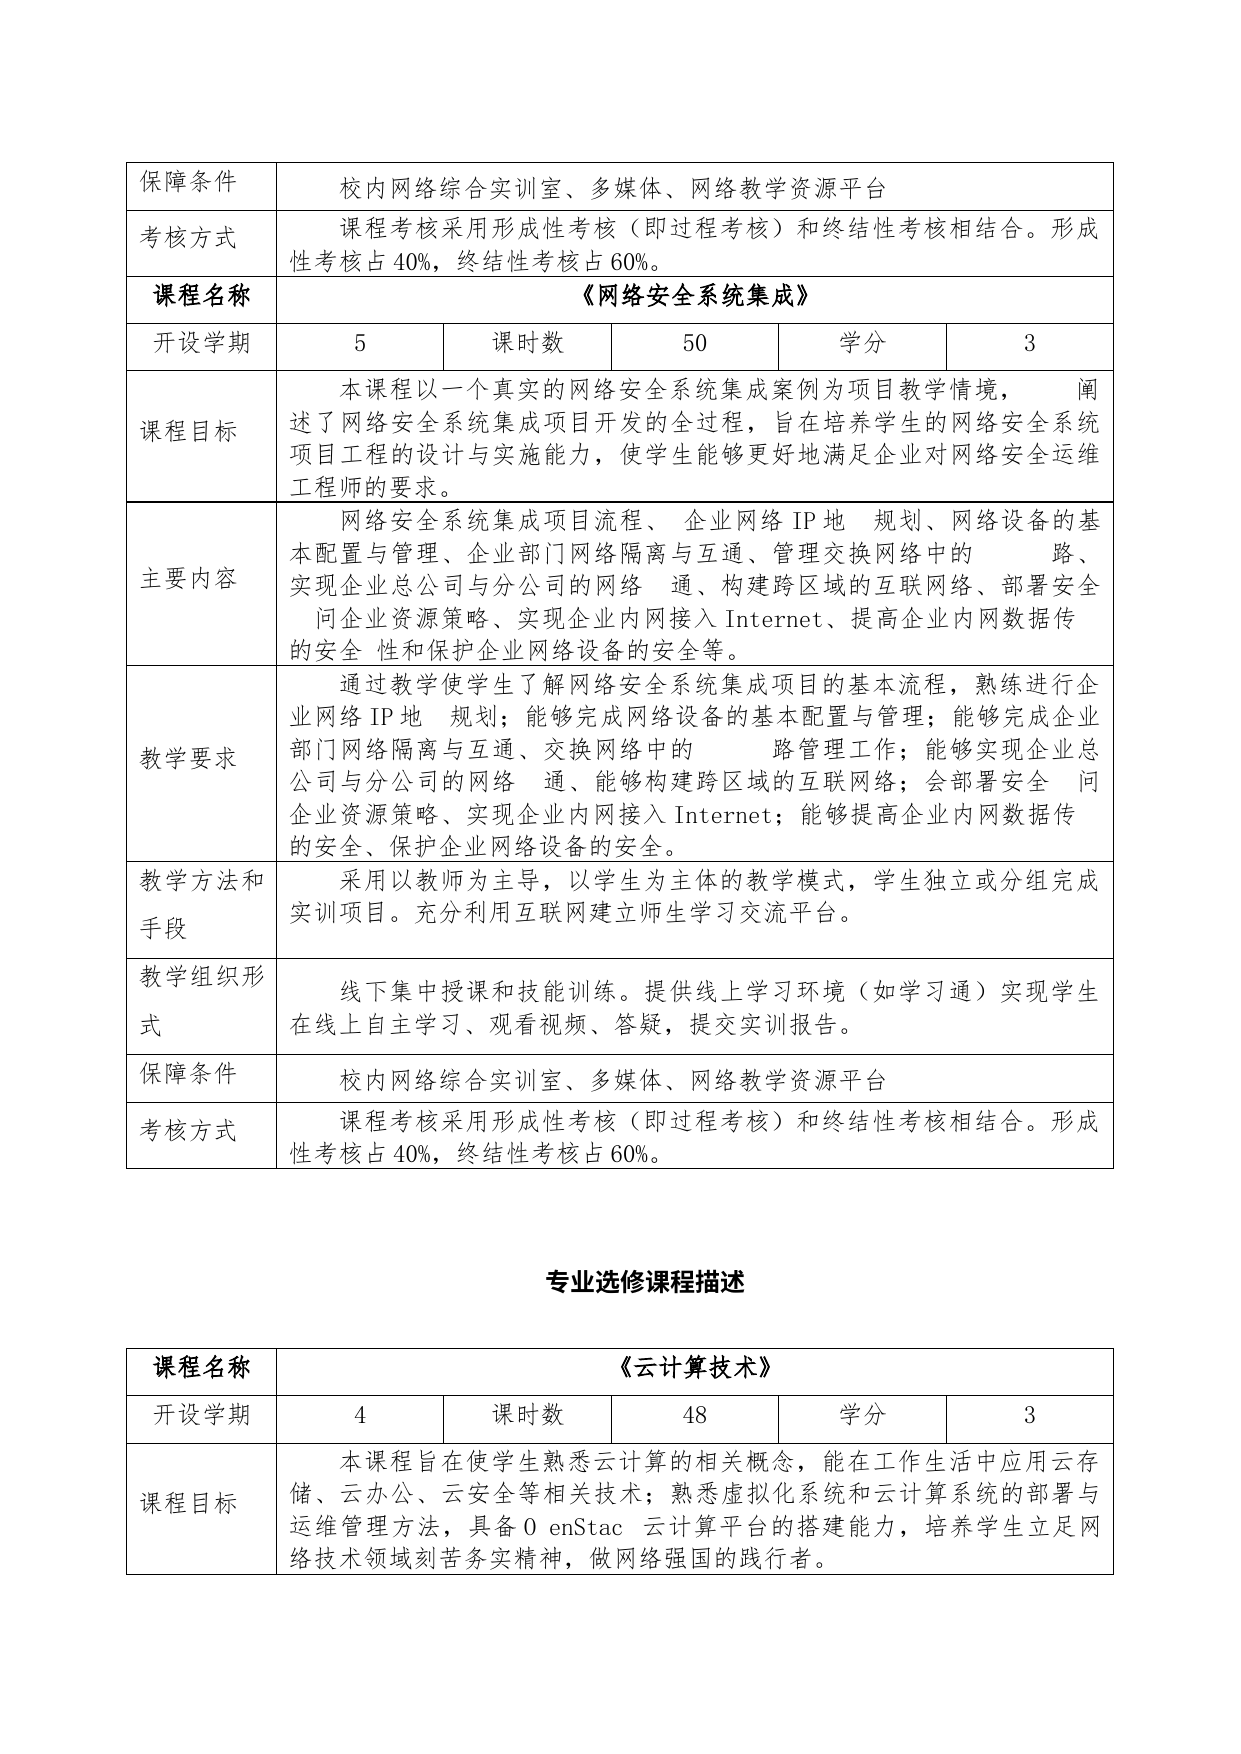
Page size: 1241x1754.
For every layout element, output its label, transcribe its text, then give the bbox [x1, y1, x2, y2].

table_header 课程名称 [127, 1349, 276, 1395]
table_cell 学分 [779, 324, 946, 370]
table_cell 5 [277, 324, 443, 370]
table_cell 48 [612, 1396, 778, 1442]
table_cell 课程名称 [127, 277, 276, 323]
table_cell 考核方式 [127, 1103, 276, 1168]
table_cell 开设学期 [127, 324, 276, 370]
table_cell 本课程旨在使学生熟悉云计算的相关概念，能在工作生活中应用云存储、云办公、云安全等相关技术；熟悉虚拟化系统和云计算系统的部署与运维管理方法，具备OpenStack云计算平台的搭建能力，培养学生立足网络技术领域刻苦务实精神，做网络强国的践行者。 [277, 1444, 1113, 1573]
table_cell 课程目标 [127, 1444, 276, 1573]
table_cell 考核方式 [127, 211, 276, 276]
table_cell 课程考核采用形成性考核（即过程考核）和终结性考核相结合。形成性考核占40%，终结性考核占60%。 [277, 211, 1113, 276]
table_cell 本课程以一个真实的网络安全系统集成案例为项目教学情境，详细阐述了网络安全系统集成项目开发的全过程，旨在培养学生的网络安全系统项目工程的设计与实施能力，使学生能够更好地满足企业对网络安全运维工程师的要求。 [277, 371, 1113, 501]
table_cell 保障条件 [127, 163, 276, 210]
table_cell 校内网络综合实训室、多媒体、网络教学资源平台 [277, 163, 1113, 210]
table_cell 50 [612, 324, 778, 370]
table_cell 3 [947, 1396, 1113, 1442]
table_cell 线下集中授课和技能训练。提供线上学习环境（如学习通）实现学生在线上自主学习、观看视频、答疑，提交实训报告。 [277, 959, 1113, 1054]
table_cell 《网络安全系统集成》 [277, 277, 1113, 323]
table_cell 采用以教师为主导，以学生为主体的教学模式，学生独立或分组完成实训项目。充分利用互联网建立师生学习交流平台。 [277, 862, 1113, 958]
table_header 《云计算技术》 [277, 1349, 1113, 1395]
table_cell 课程目标 [127, 371, 276, 501]
table_cell 4 [277, 1396, 443, 1442]
table_cell 教学要求 [127, 666, 276, 861]
table_cell 课时数 [444, 324, 611, 370]
table_cell 网络安全系统集成项目流程、 企业网络IP地址规划、网络设备的基本配置与管理、企业部门网络隔离与互通、管理交换网络中的冗余链路、实现企业总公司与分公司的网络连通、构建跨区域的互联网络、部署安全访问企业资源策略、实现企业内网接入Internet、提高企业内网数据传输的安全 性和保护企业网络设备的安全等。 [277, 503, 1113, 665]
table_cell 开设学期 [127, 1396, 276, 1442]
table_cell 3 [947, 324, 1113, 370]
table_cell 校内网络综合实训室、多媒体、网络教学资源平台 [277, 1055, 1113, 1102]
table_cell 保障条件 [127, 1055, 276, 1102]
table_cell 学分 [779, 1396, 946, 1442]
table_cell 教学组织形式 [127, 959, 276, 1054]
text 专业选修课程描述 [187, 1248, 1053, 1313]
table_cell 通过教学使学生了解网络安全系统集成项目的基本流程，熟练进行企业网络IP地址规划；能够完成网络设备的基本配置与管理；能够完成企业部门网络隔离与互通、交换网络中的冗余链路管理工作；能够实现企业总公司与分公司的网络连通、能够构建跨区域的互联网络；会部署安全访问企业资源策略、实现企业内网接入Internet；能够提高企业内网数据传输的安全、保护企业网络设备的安全。 [277, 666, 1113, 861]
table_cell 主要内容 [127, 503, 276, 665]
table_cell 课程考核采用形成性考核（即过程考核）和终结性考核相结合。形成性考核占40%，终结性考核占60%。 [277, 1103, 1113, 1168]
table_cell 课时数 [444, 1396, 611, 1442]
table_cell 教学方法和手段 [127, 862, 276, 958]
